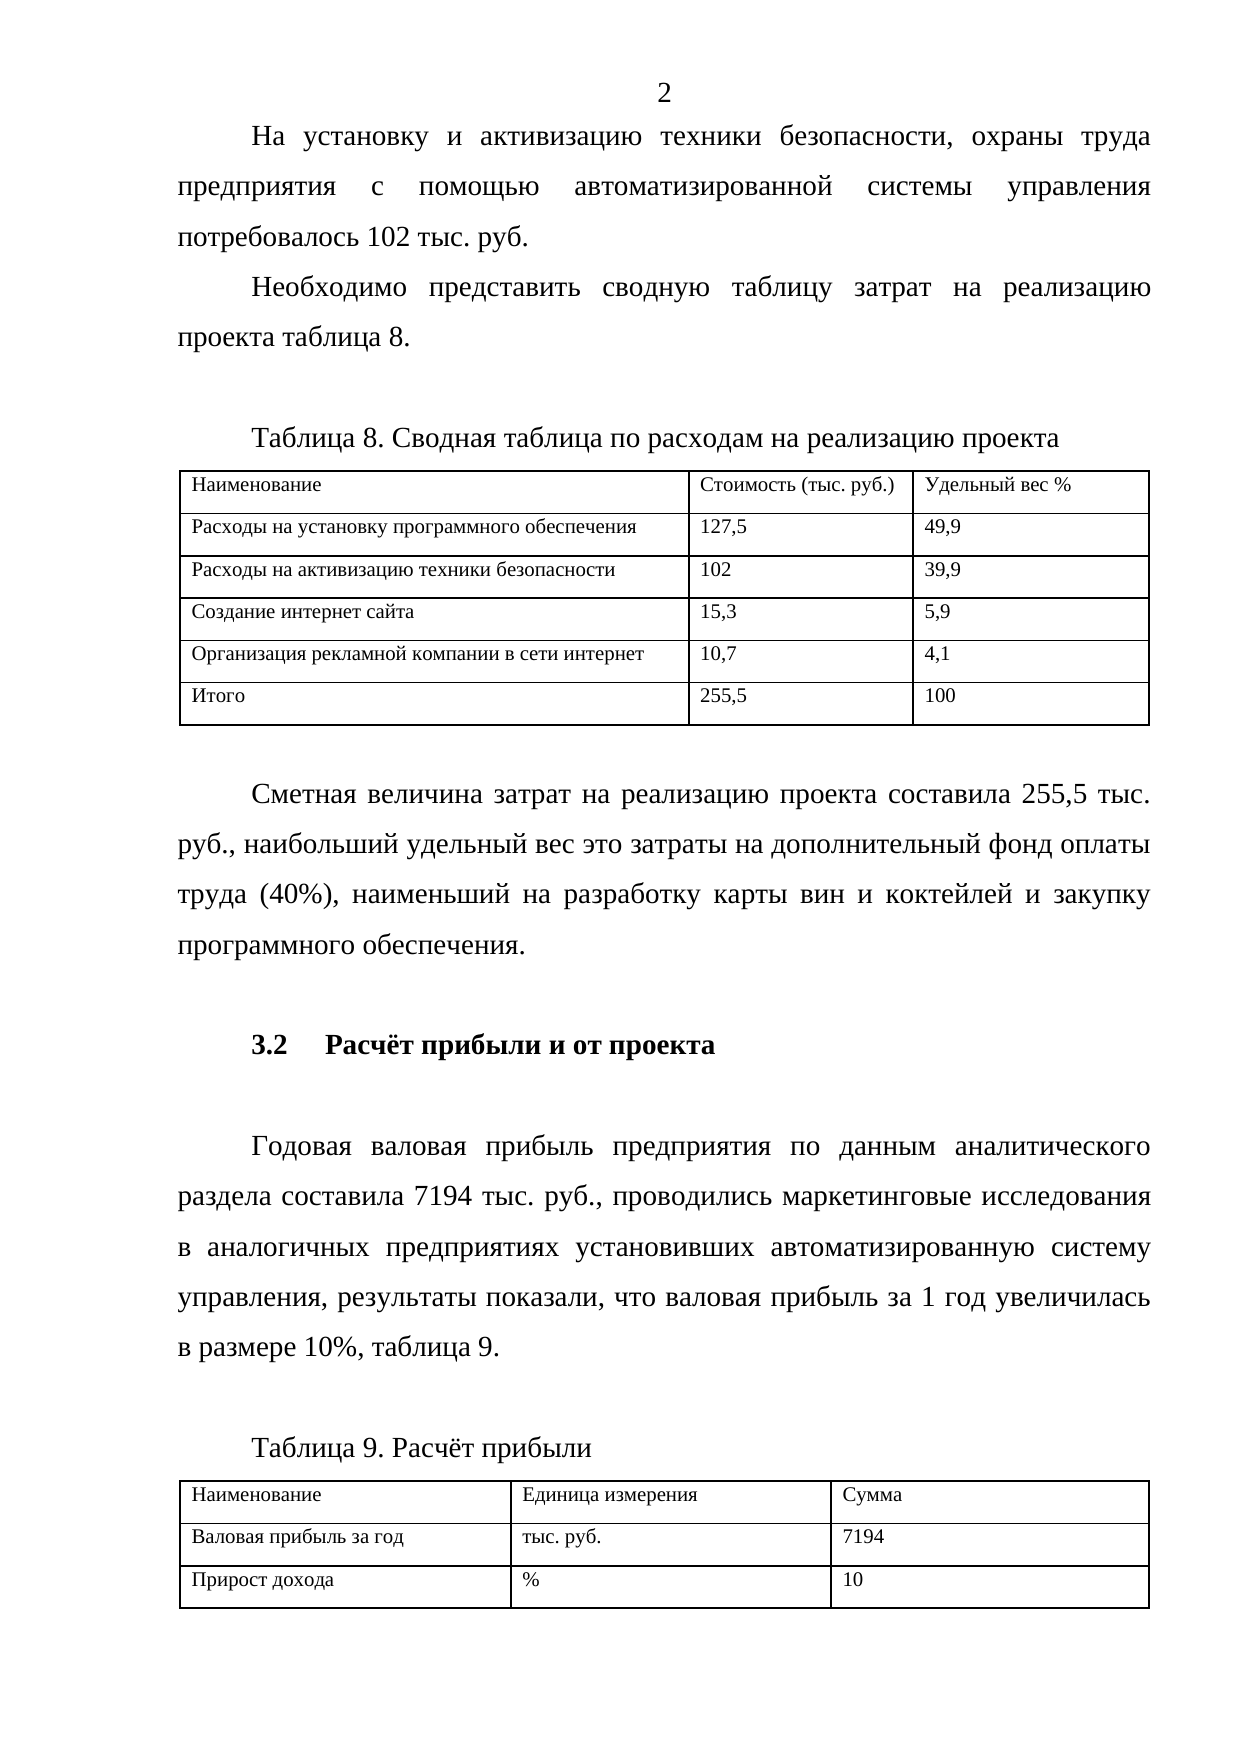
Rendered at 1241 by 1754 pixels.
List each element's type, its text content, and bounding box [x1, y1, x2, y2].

table_cell 39,9 [914, 557, 1148, 597]
text На установку и активизацию техники безопасности, охраны труда предприятия с помощью автоматизированной системы управления потребовалось 102 тыс. руб. [177, 118, 1152, 252]
table_cell 49,9 [914, 514, 1148, 555]
table_cell 255,5 [690, 683, 912, 724]
table_header Единица измерения [512, 1482, 830, 1523]
table_cell Создание интернет сайта [181, 599, 688, 639]
table_cell 10 [832, 1567, 1148, 1607]
table_cell 127,5 [690, 514, 912, 555]
text Годовая валовая прибыль предприятия по данным аналитического раздела составила 7194 тыс. руб., проводились маркетинговые исследования в аналогичных предприятиях установивших автоматизированную систему управления, результаты показали, что валовая прибыль за 1 год увеличилась в размере 10%, таблица 9. [177, 1128, 1152, 1363]
table_cell 100 [914, 683, 1148, 724]
text Необходимо представить сводную таблицу затрат на реализацию проекта таблица 8. [177, 269, 1152, 353]
table_cell 4,1 [914, 641, 1148, 682]
table_cell Валовая прибыль за год [181, 1524, 510, 1565]
table_cell Расходы на установку программного обеспечения [181, 514, 688, 555]
table_cell 15,3 [690, 599, 912, 639]
table_header Наименование [181, 472, 688, 513]
table_header Сумма [832, 1482, 1148, 1523]
text Сметная величина затрат на реализацию проекта составила 255,5 тыс. руб., наибольший удельный вес это затраты на дополнительный фонд оплаты труда (40%), наименьший на разработку карты вин и коктейлей и закупку программного обеспечения. [177, 776, 1152, 960]
table_cell 10,7 [690, 641, 912, 682]
table_cell тыс. руб. [512, 1524, 830, 1565]
table_cell Прирост дохода [181, 1567, 510, 1607]
table_cell Итого [181, 683, 688, 724]
table_cell 5,9 [914, 599, 1148, 639]
table_cell Расходы на активизацию техники безопасности [181, 557, 688, 597]
table_header Наименование [181, 1482, 510, 1523]
table_cell 102 [690, 557, 912, 597]
list Расчёт прибыли и от проекта [177, 1027, 1152, 1061]
table_header Стоимость (тыс. руб.) [690, 472, 912, 513]
text Таблица 8. Сводная таблица по расходам на реализацию проекта [177, 420, 1152, 453]
table_cell % [512, 1567, 830, 1607]
text Таблица 9. Расчёт прибыли [177, 1430, 1152, 1463]
table_cell 7194 [832, 1524, 1148, 1565]
table_cell Организация рекламной компании в сети интернет [181, 641, 688, 682]
table_header Удельный вес % [914, 472, 1148, 513]
